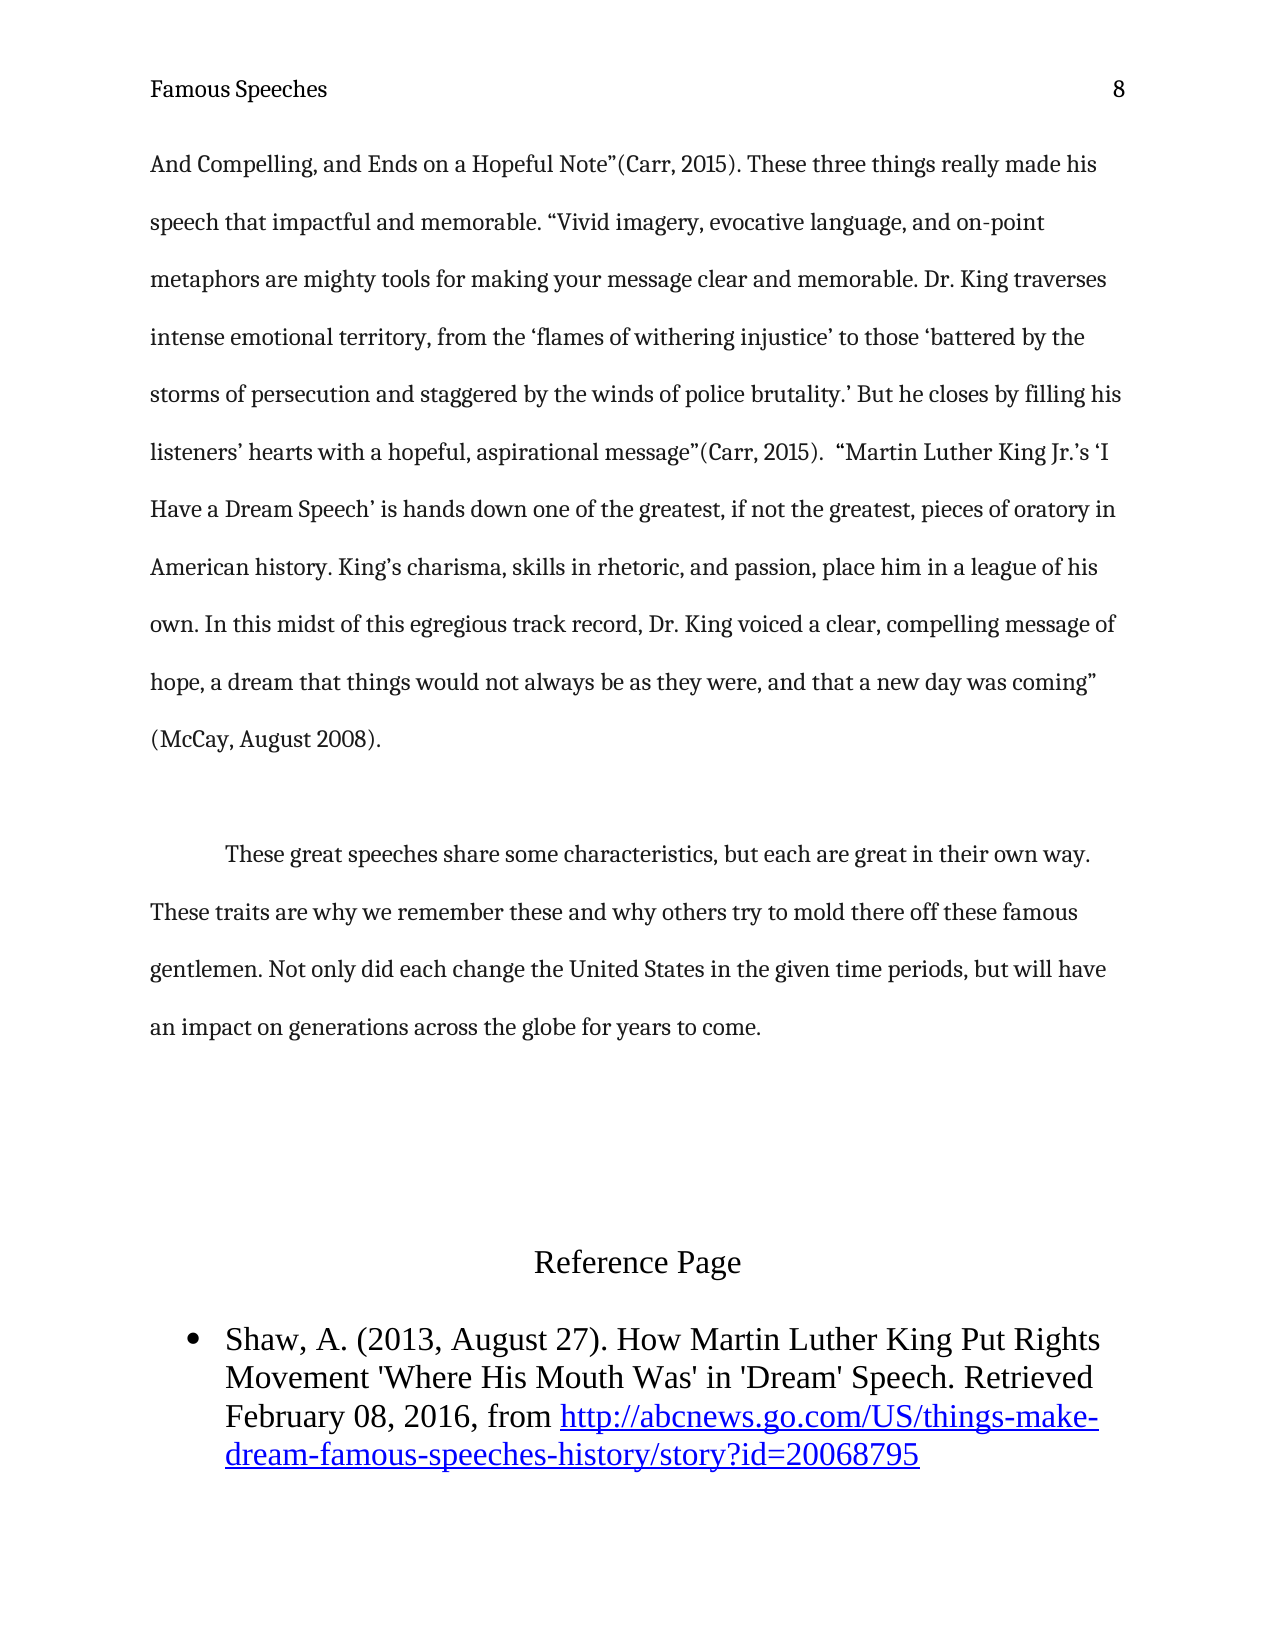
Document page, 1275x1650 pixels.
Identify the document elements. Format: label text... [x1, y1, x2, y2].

list Shaw, A. (2013, August 27). How Martin Luther King Put Rights Movement 'Where His Mouth Was' in 'Dream' Speech. Retrieved February 08, 2016, from http://abcnews.go.com/US/things-make-dream-famous-speeches-history/story?id=20068795 [187, 1319, 1125, 1472]
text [150, 150, 1125, 754]
text Reference Page [150, 1242, 1125, 1281]
text These great speeches share some characteristics, but each are great in their own way. These traits are why we remember these and why others try to mold there off these famous gentlemen. Not only did each change the United States in the given time periods, but will have an impact on generations across the globe for years to come. [150, 840, 1125, 1041]
